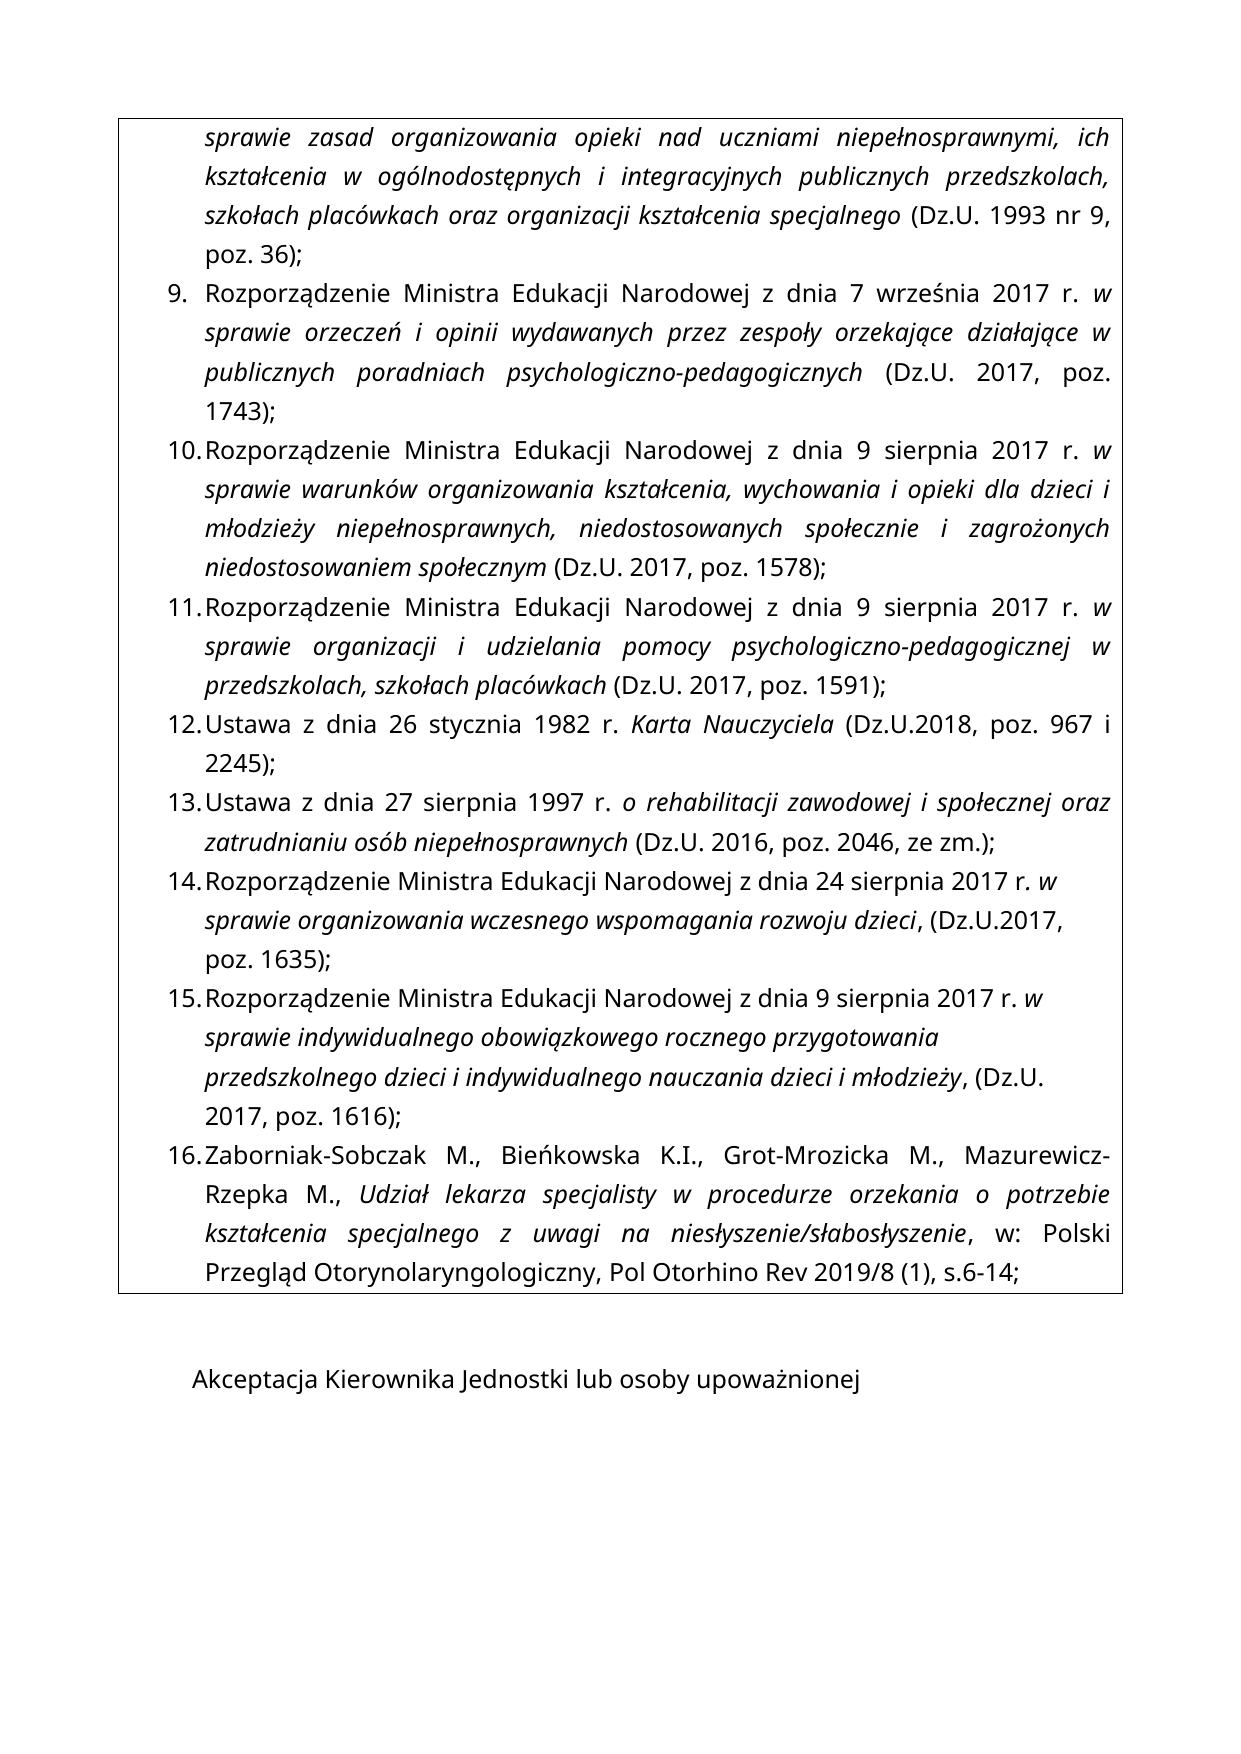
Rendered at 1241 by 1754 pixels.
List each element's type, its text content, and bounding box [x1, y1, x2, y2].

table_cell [119, 119, 1122, 1293]
text Akceptacja Kierownika Jednostki lub osoby upoważnionej [192, 1362, 1122, 1396]
